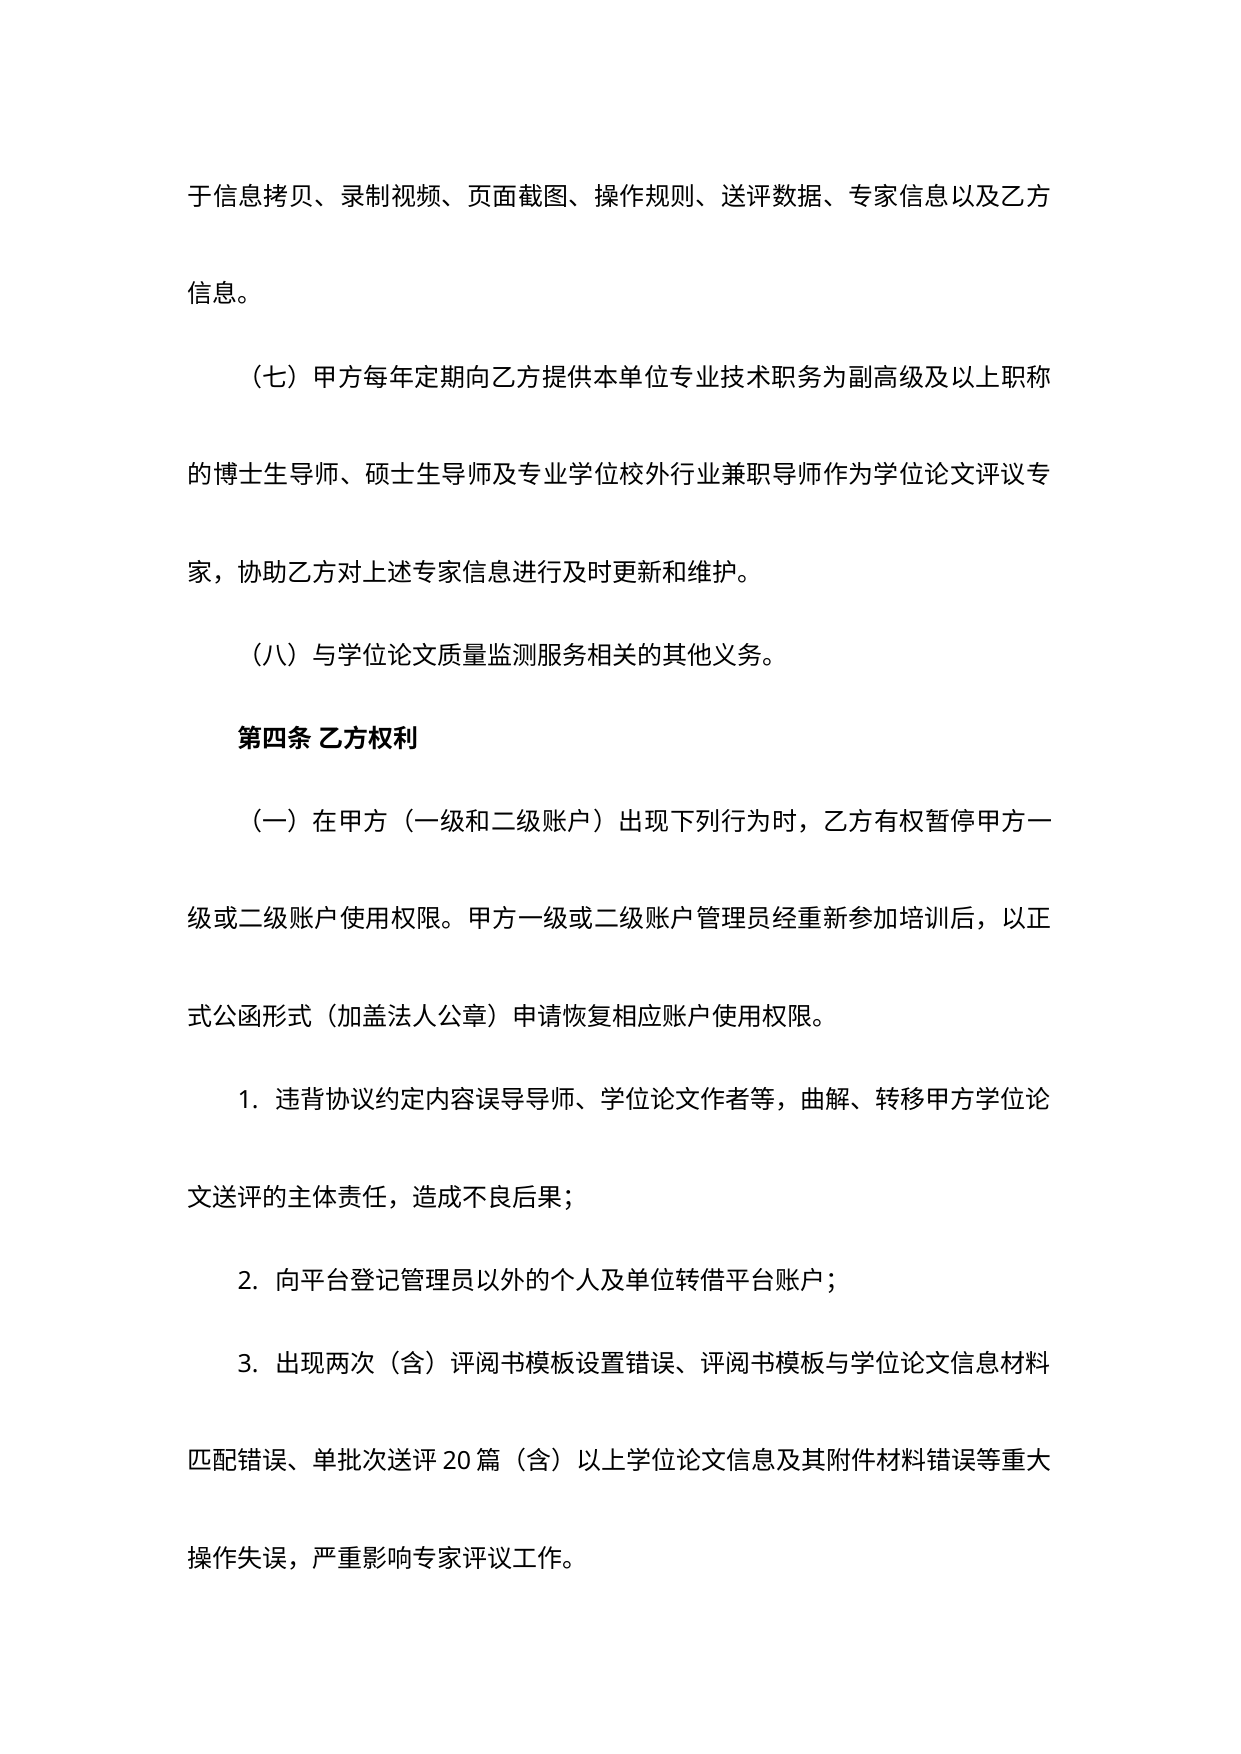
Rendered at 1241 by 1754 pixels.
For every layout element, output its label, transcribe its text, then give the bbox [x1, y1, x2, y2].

list 出现两次（含）评阅书模板设置错误、评阅书模板与学位论文信息材料匹配错误、单批次送评20篇（含）以上学位论文信息及其附件材料错误等重大操作失误，严重影响专家评议工作。 [187, 1329, 1053, 1589]
list 在甲方（一级和二级账户）出现下列行为时，乙方有权暂停甲方一级或二级账户使用权限。甲方一级或二级账户管理员经重新参加培训后，以正式公函形式（加盖法人公章）申请恢复相应账户使用权限。 [187, 787, 1053, 1047]
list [187, 162, 1053, 324]
list 违背协议约定内容误导导师、学位论文作者等，曲解、转移甲方学位论文送评的主体责任，造成不良后果； [187, 1065, 1053, 1228]
list 乙方权利 [187, 704, 1053, 769]
list 甲方每年定期向乙方提供本单位专业技术职务为副高级及以上职称的博士生导师、硕士生导师及专业学位校外行业兼职导师作为学位论文评议专家，协助乙方对上述专家信息进行及时更新和维护。 [187, 343, 1053, 603]
list 与学位论文质量监测服务相关的其他义务。 [187, 621, 1053, 686]
list 向平台登记管理员以外的个人及单位转借平台账户； [187, 1246, 1053, 1311]
